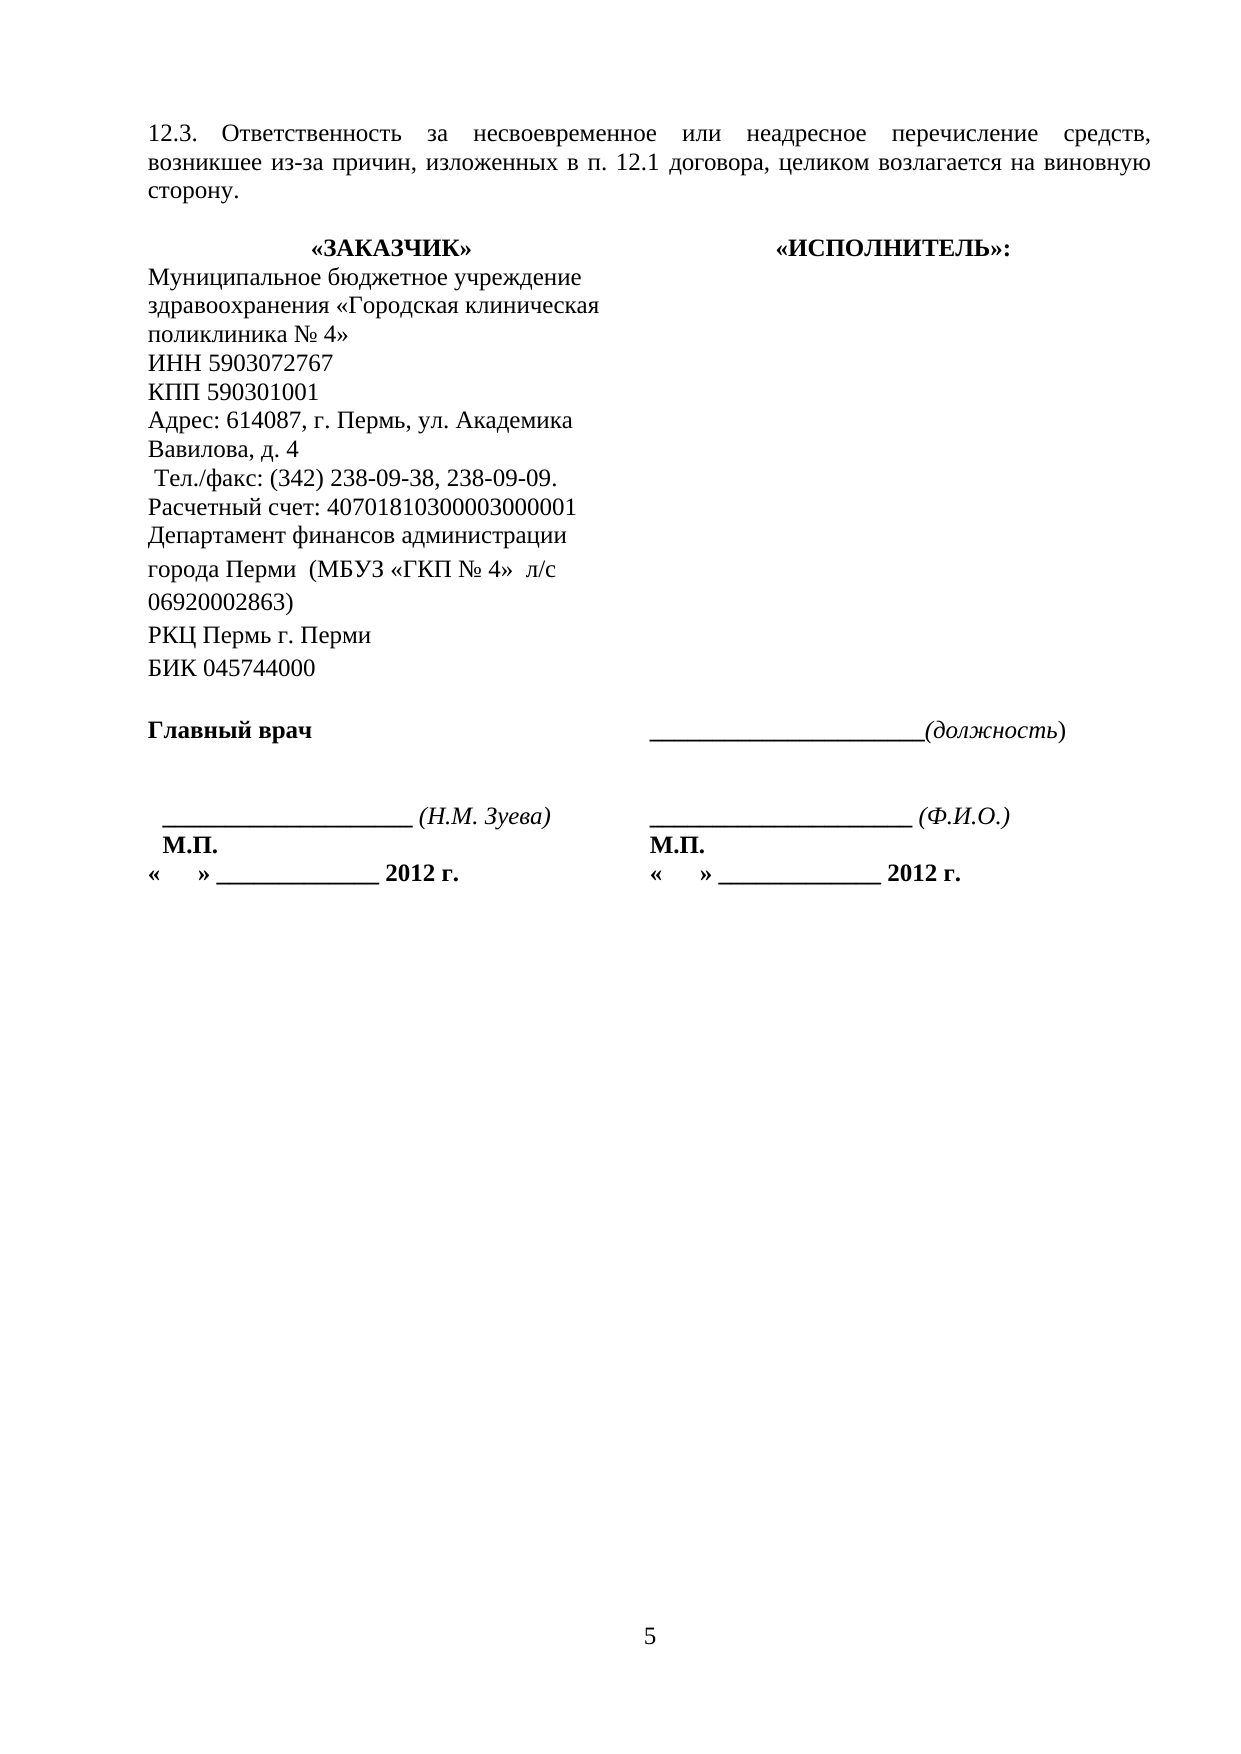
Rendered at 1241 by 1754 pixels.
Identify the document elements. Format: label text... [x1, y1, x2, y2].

table_header «ЗАКАЗЧИК» Муниципальное бюджетное учреждение здравоохранения «Городская клиническая поликлиника № 4» ИНН 5903072767 КПП 590301001 Адрес: 614087, г. Пермь, ул. Академика Вавилова, д. 4 Тел./факс: (342) 238-09-38, 238-09-09. Расчетный счет: 40701810300003000001 Департамент финансов администрации города Перми (МБУЗ «ГКП № 4» л/с 06920002863) РКЦ Пермь г. Перми БИК 045744000 [140, 233, 642, 686]
text 12.3. Ответственность за несвоевременное или неадресное перечисление средств, возникшее из-за причин, изложенных в п. 12.1 договора, целиком возлагается на виновную сторону. [148, 118, 1152, 204]
table_header «ИСПОЛНИТЕЛЬ»: [642, 233, 1144, 686]
table_cell Главный врач ____________________ (Н.М. Зуева) М.П. « » _____________ 2012 г. [140, 686, 642, 887]
table_cell ______________________(должность) _____________________ (Ф.И.О.) М.П. « » _____________ 2012 г. [642, 686, 1144, 887]
